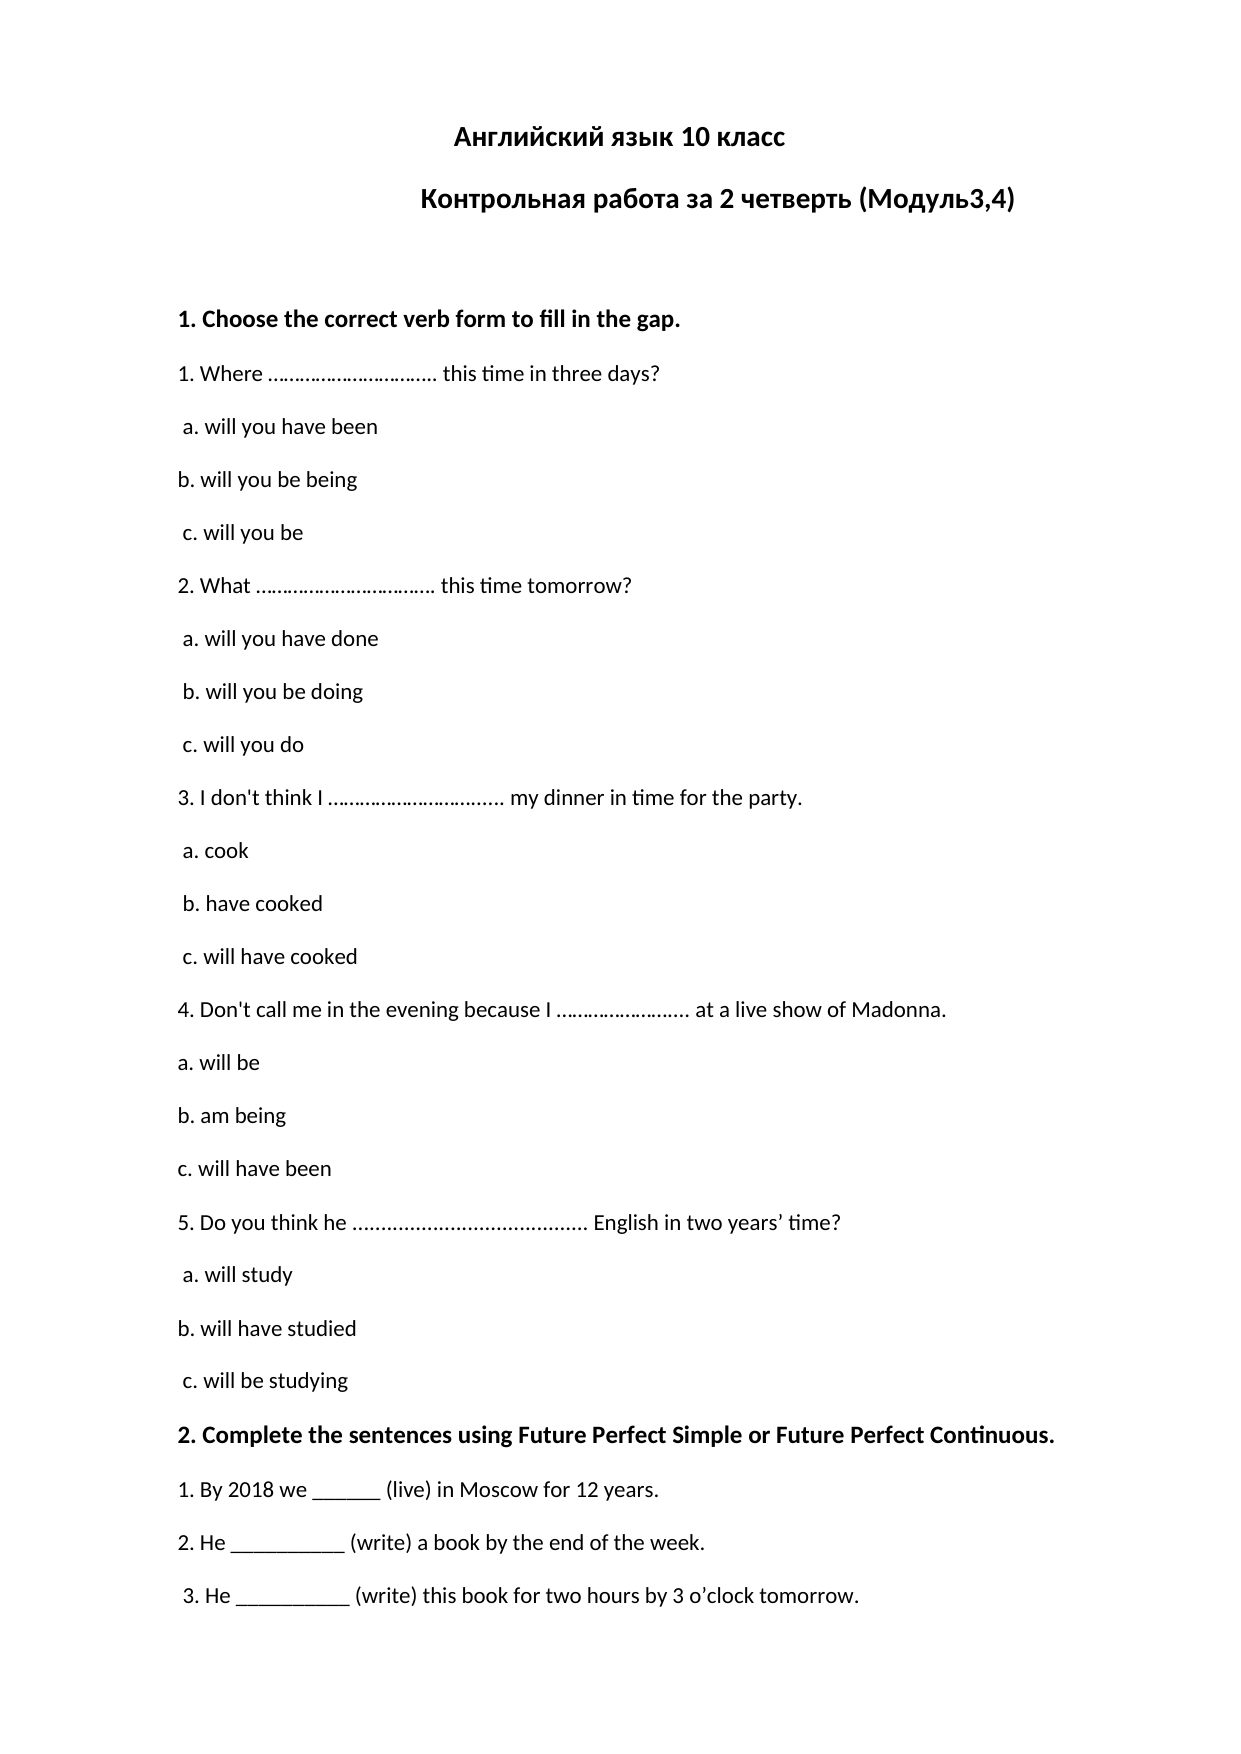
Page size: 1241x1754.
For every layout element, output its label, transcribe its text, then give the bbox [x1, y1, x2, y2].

text 2. What ……………………………. this time tomorrow? [177, 571, 1152, 599]
text b. will you be being [177, 465, 1152, 493]
text Контрольная работа за 2 четверть (Модуль3,4) [177, 180, 1152, 216]
text b. will you be doing [177, 677, 1152, 705]
text a. will be [177, 1048, 1152, 1077]
text b. will have studied [177, 1314, 1152, 1342]
text a. cook [177, 836, 1152, 864]
text 1. Choose the correct verb form to fill in the gap. [177, 303, 1152, 334]
text c. will be studying [177, 1367, 1152, 1395]
text c. will you do [177, 730, 1152, 758]
text 2. Complete the sentences using Future Perfect Simple or Future Perfect Continuous. [177, 1420, 1152, 1450]
text Английский язык 10 класс [177, 118, 1152, 154]
text b. have cooked [177, 889, 1152, 917]
text 2. He __________ (write) a book by the end of the week. [177, 1528, 1152, 1557]
text a. will study [177, 1261, 1152, 1289]
text a. will you have been [177, 412, 1152, 440]
text c. will you be [177, 518, 1152, 546]
text b. am being [177, 1102, 1152, 1129]
text c. will have been [177, 1154, 1152, 1183]
text c. will have cooked [177, 942, 1152, 971]
text 1. By 2018 we ______ (live) in Moscow for 12 years. [177, 1476, 1152, 1503]
text 3. I don't think I ………………………...... my dinner in time for the party. [177, 783, 1152, 811]
text 5. Do you think he ......................................... English in two years’ time? [177, 1208, 1152, 1236]
text 1. Where ………………………….. this time in three days? [177, 359, 1152, 387]
text a. will you have done [177, 624, 1152, 652]
text 4. Don't call me in the evening because I ………………….... at a live show of Madonna. [177, 996, 1152, 1023]
text 3. He __________ (write) this book for two hours by 3 o’clock tomorrow. [177, 1582, 1152, 1609]
